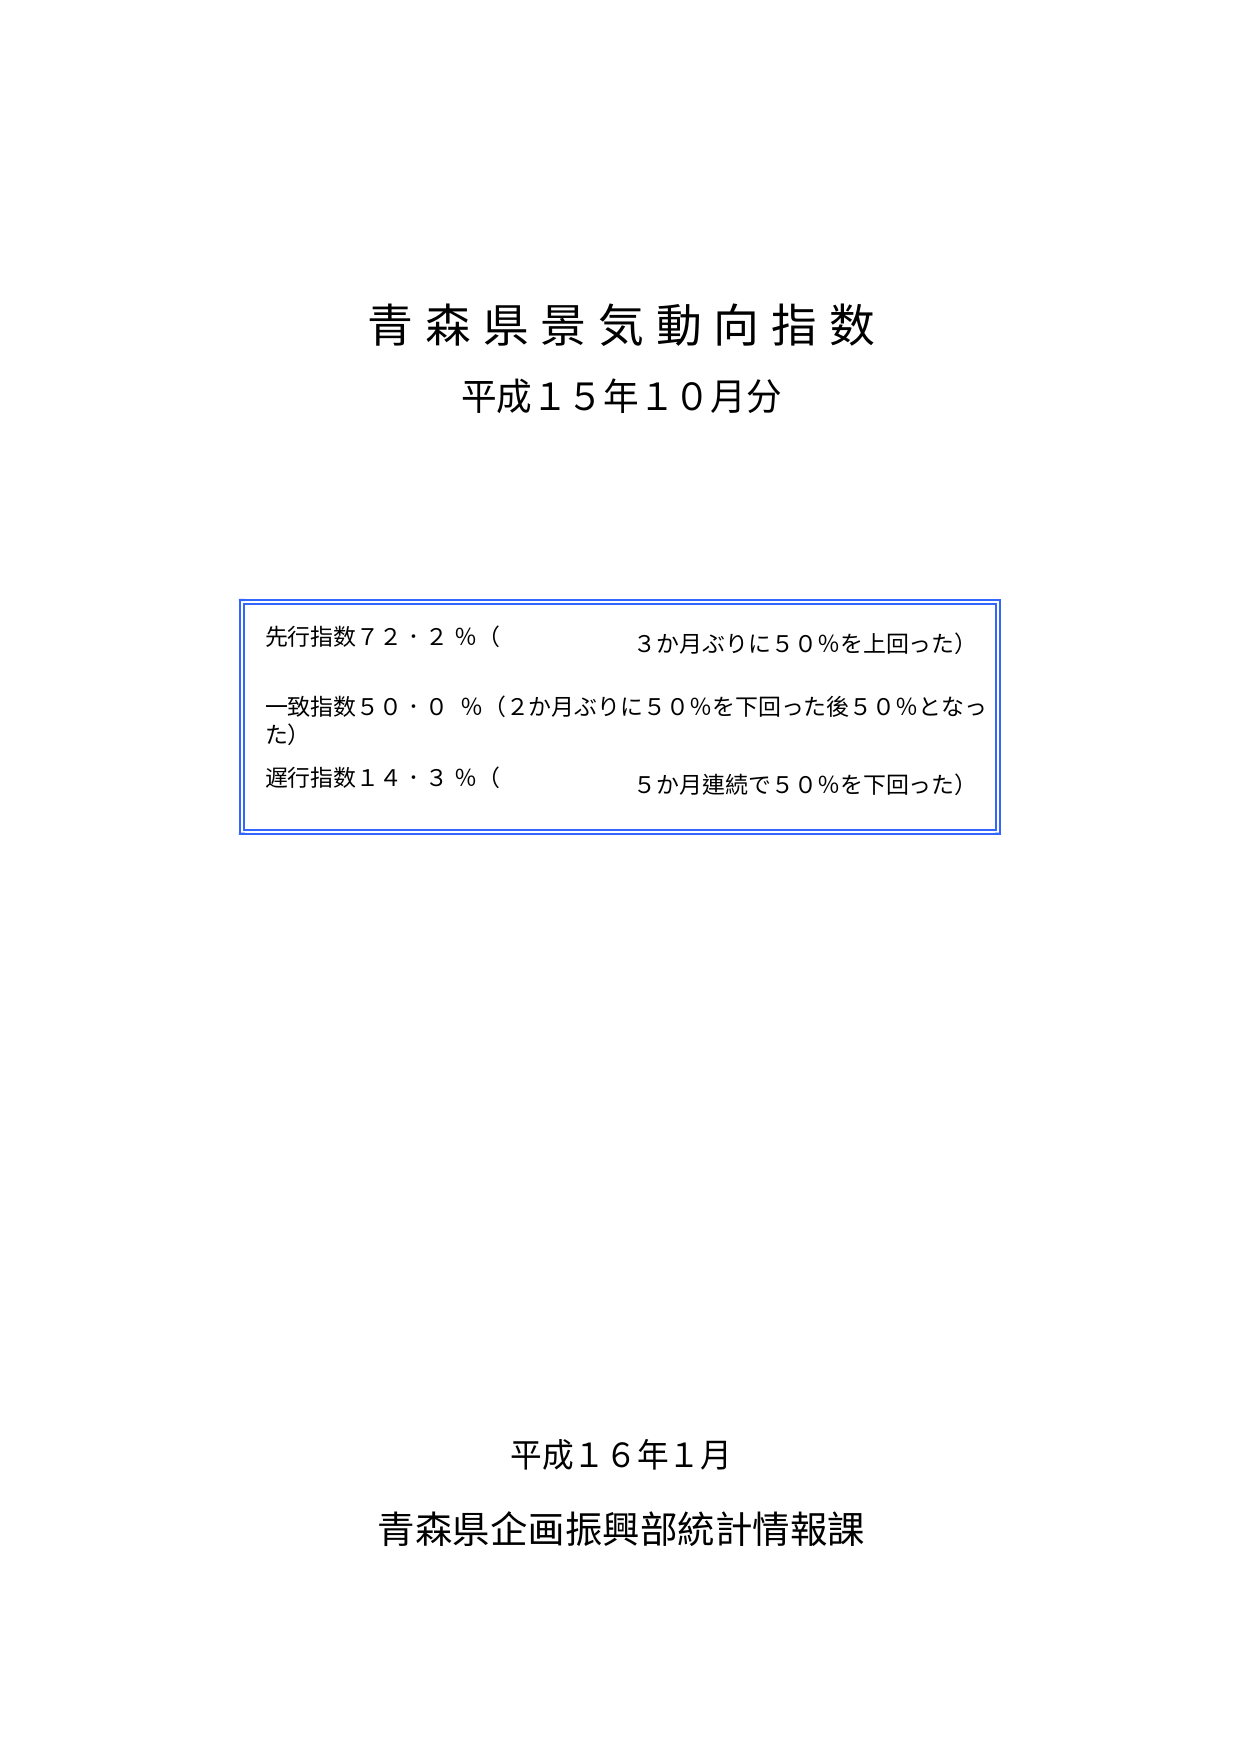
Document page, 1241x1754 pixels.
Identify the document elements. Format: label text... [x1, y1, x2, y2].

text 平成１５年１０月分 [106, 370, 1136, 421]
text 青森県企画振興部統計情報課 [106, 1503, 1136, 1554]
text 青 森 県 景 気 動 向 指 数 [106, 294, 1136, 356]
text 平成１６年１月 [106, 1432, 1136, 1478]
